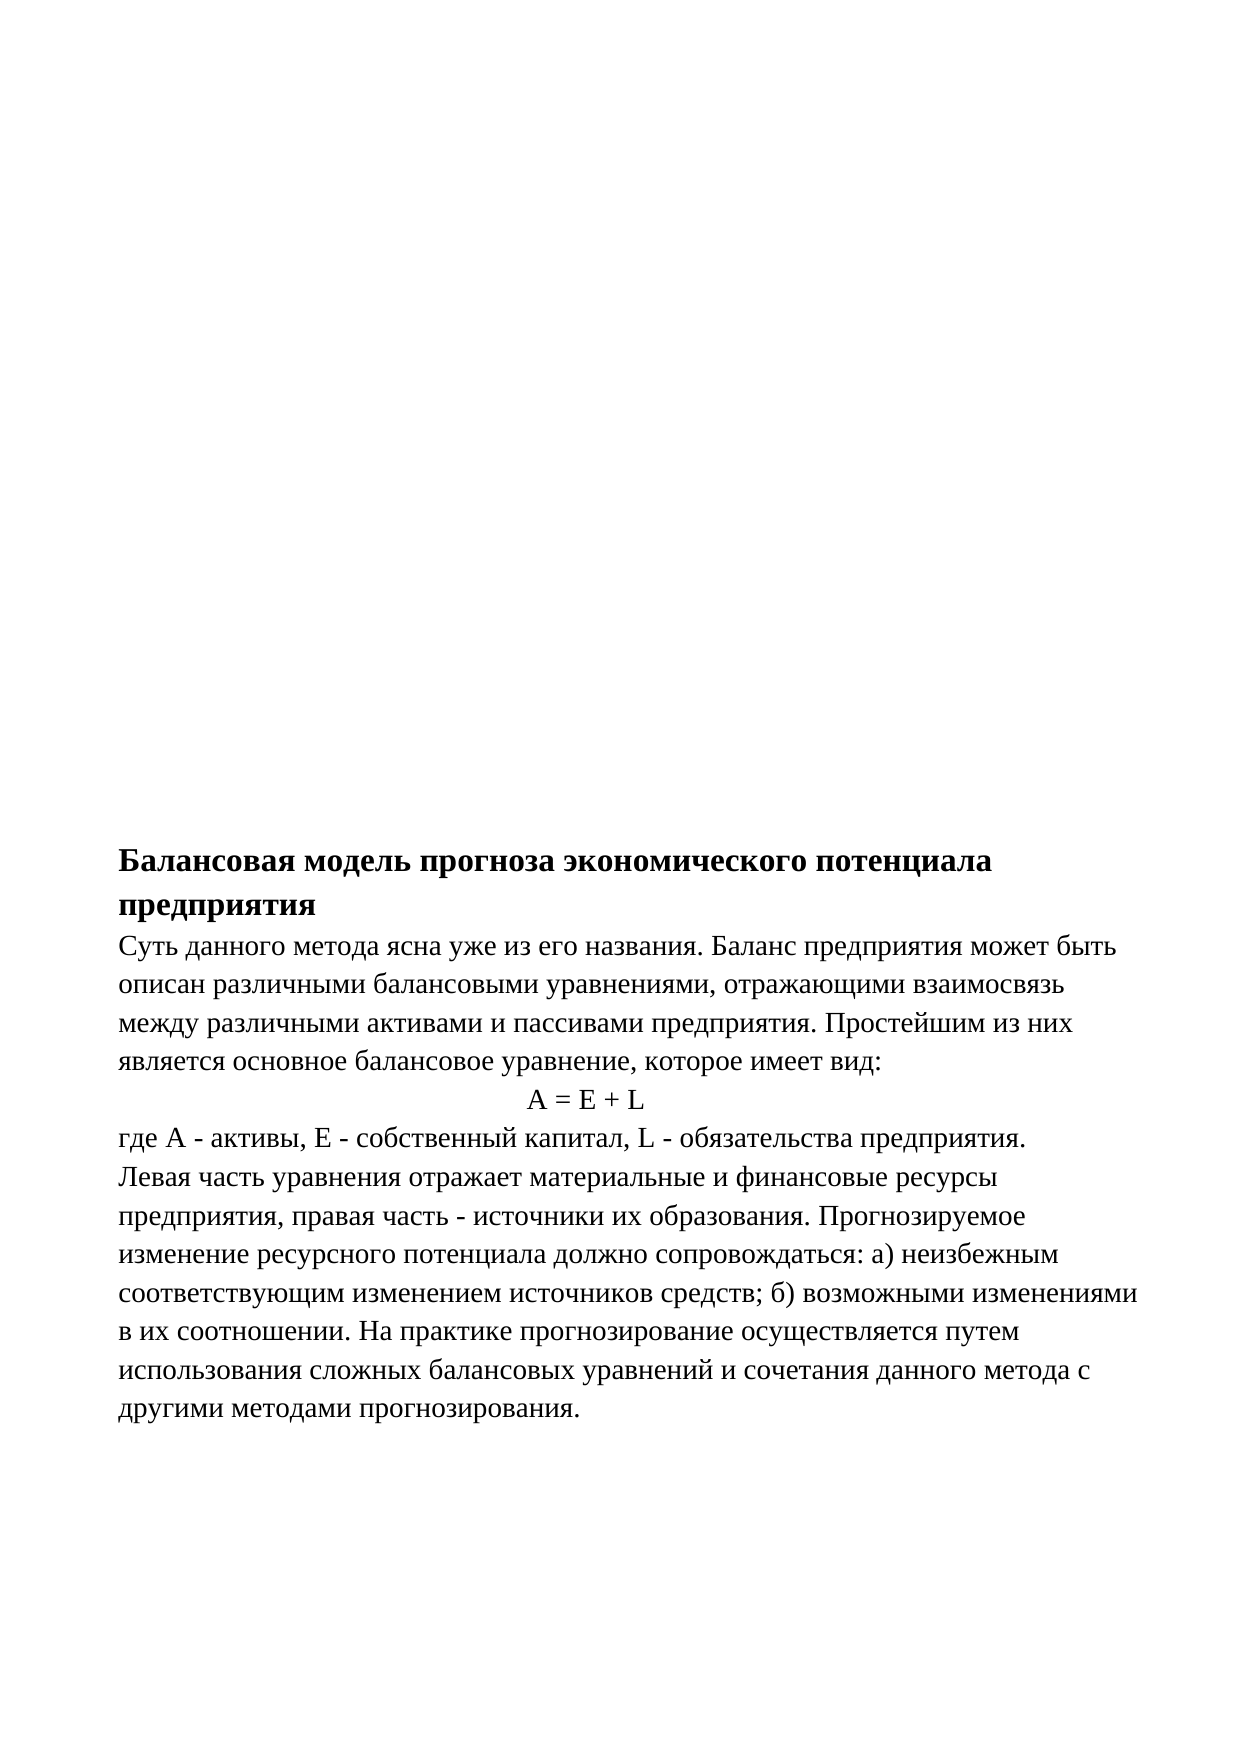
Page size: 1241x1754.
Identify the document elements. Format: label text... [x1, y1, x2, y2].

text Балансовая модель прогноза экономического потенциала предприятия Суть данного метода ясна уже из его названия. Баланс предприятия может быть описан различными балансовыми уравнениями, отражающими взаимосвязь между различными активами и пассивами предприятия. Простейшим из них является основное балансовое уравнение, которое имеет вид: A = E + L где А - активы, Е - собственный капитал, L - обязательства предприятия. Левая часть уравнения отражает материальные и финансовые ресурсы предприятия, правая часть - источники их образования. Прогнозируемое изменение ресурсного потенциала должно сопровождаться: а) неизбежным соответствующим изменением источников средств; б) возможными изменениями в их соотношении. На практике прогнозирование осуществляется путем использования сложных балансовых уравнений и сочетания данного метода с другими методами прогнозирования. [118, 801, 1152, 1494]
